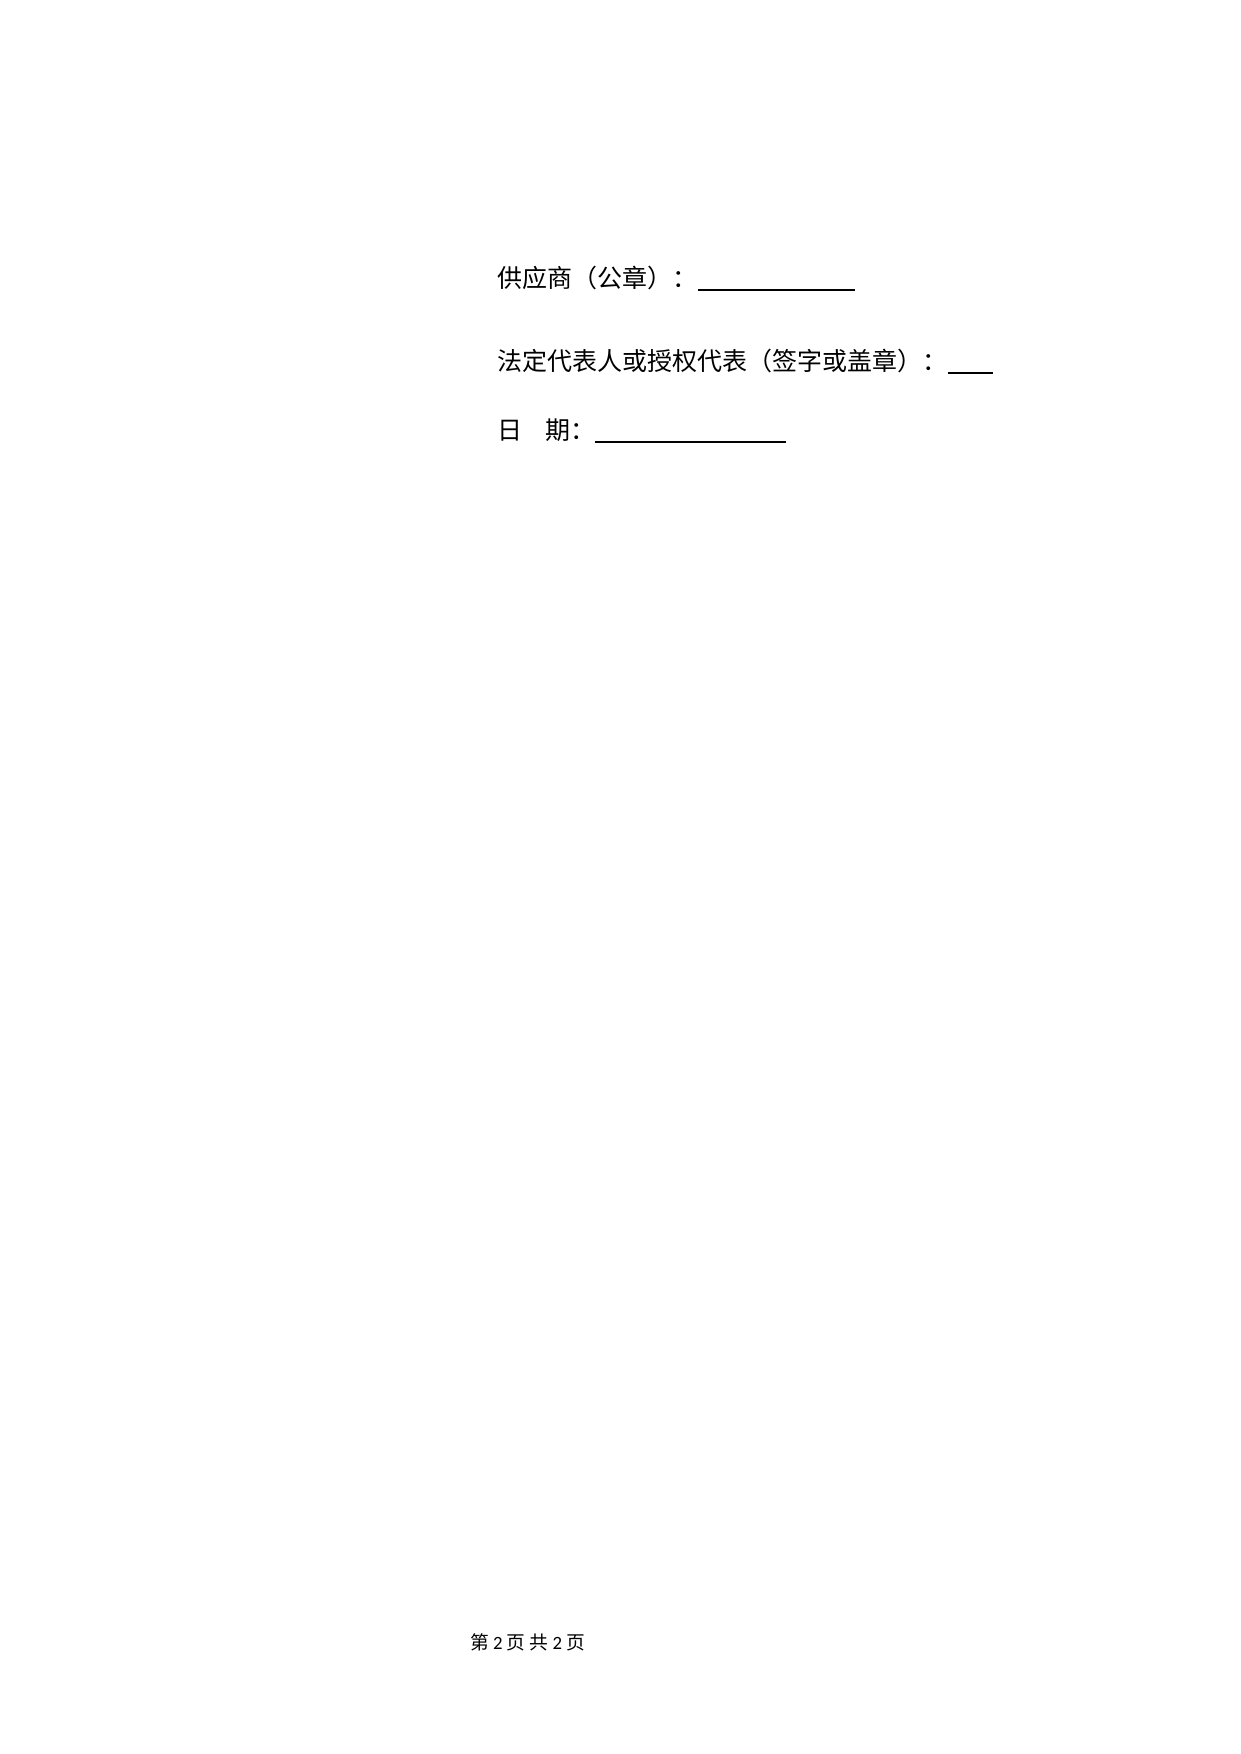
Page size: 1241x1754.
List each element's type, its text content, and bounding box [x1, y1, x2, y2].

text 法定代表人或授权代表（签字或盖章）： [148, 327, 1093, 392]
text 供应商（公章）： [148, 244, 1093, 309]
text 日 期： [148, 410, 1093, 446]
